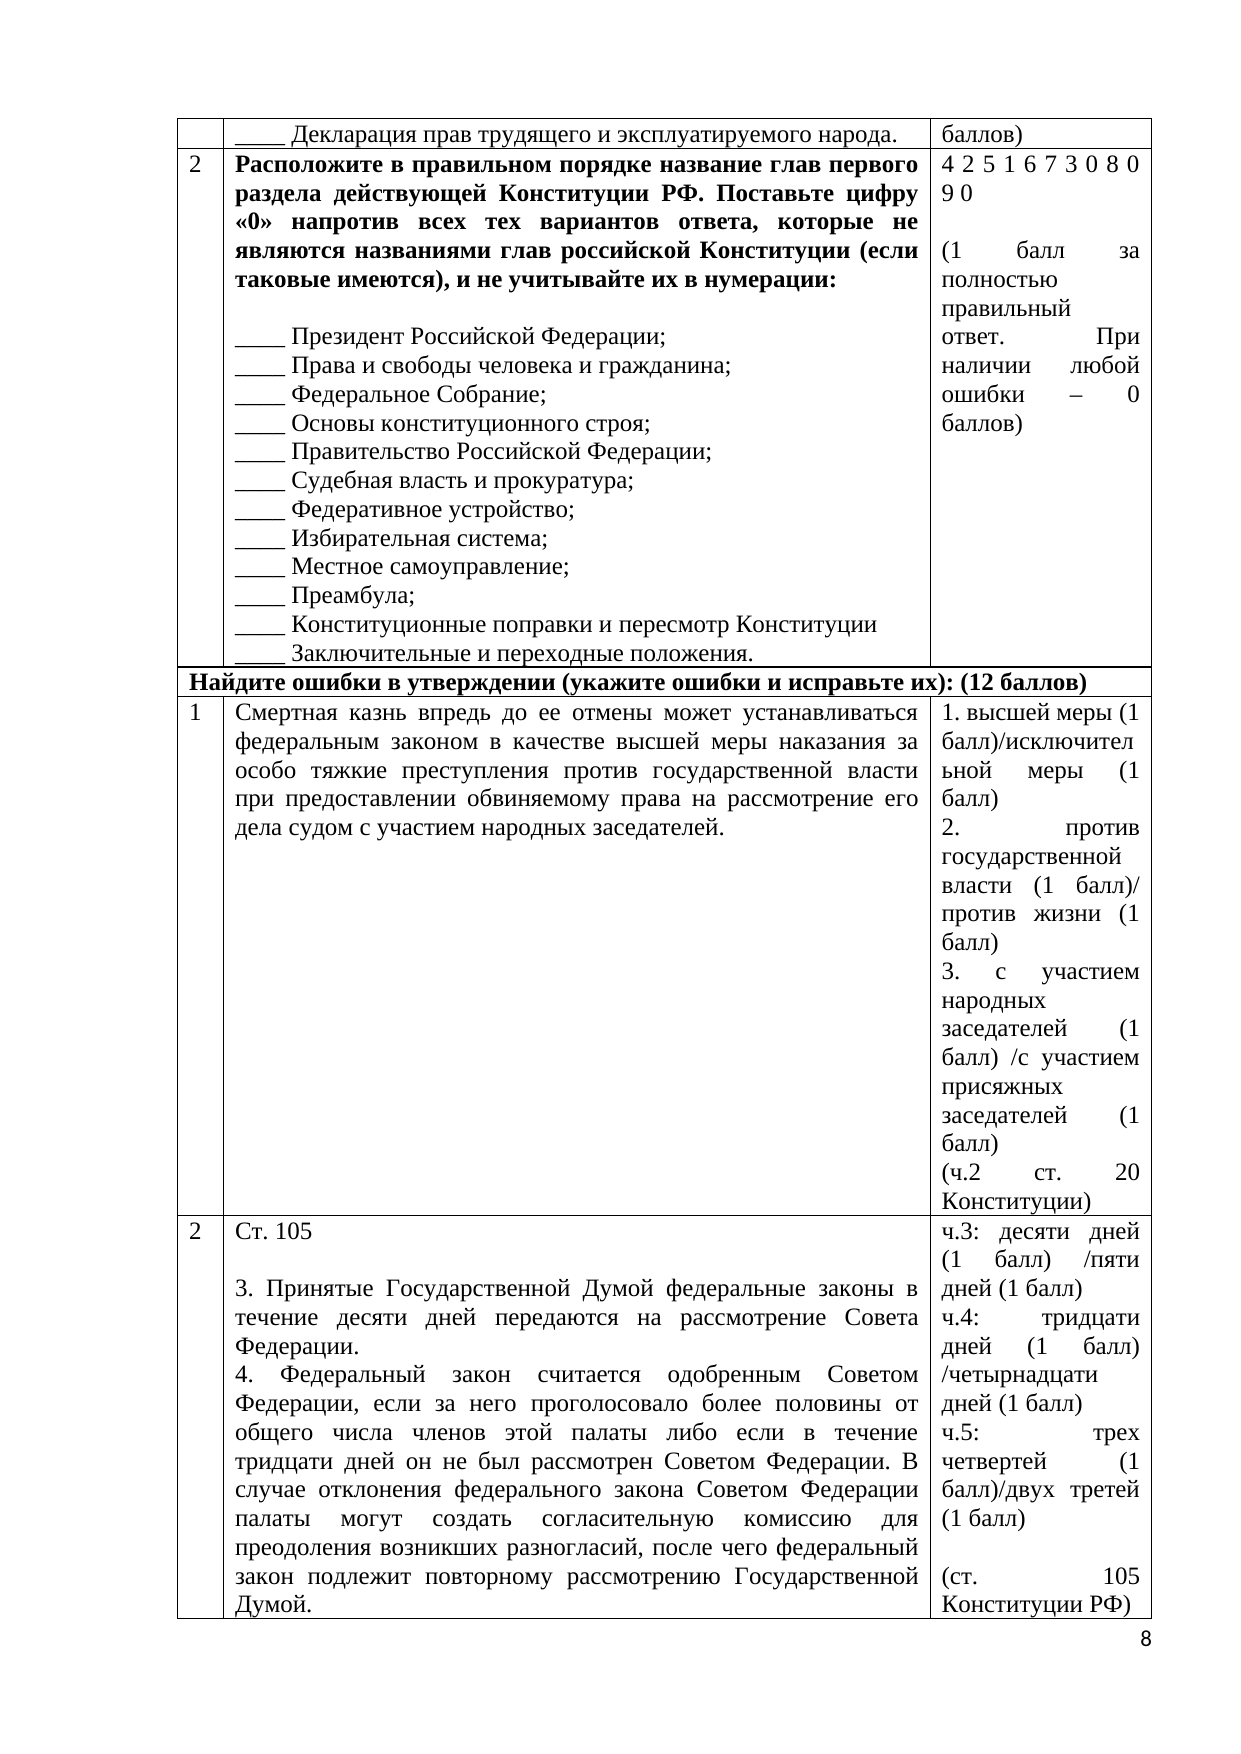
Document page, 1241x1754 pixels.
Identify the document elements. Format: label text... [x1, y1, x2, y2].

table_cell 2 [178, 1216, 223, 1618]
table_cell 1 [178, 697, 223, 1215]
table_cell 1 [178, 119, 223, 148]
table_cell Смертная казнь впредь до ее отмены может устанавливаться федеральным законом в качестве высшей меры наказания за особо тяжкие преступления против государственной власти при предоставлении обвиняемому права на рассмотрение его дела судом с участием народных заседателей. [224, 697, 930, 1215]
table_cell 2 [178, 149, 223, 666]
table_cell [224, 119, 930, 148]
table_cell 1. высшей меры (1 балл)/исключительной меры (1 балл) 2. против государственной власти (1 балл)/ против жизни (1 балл) 3. с участием народных заседателей (1 балл) /с участием присяжных заседателей (1 балл) (ч.2 ст. 20 Конституции) [931, 697, 1151, 1215]
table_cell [931, 1216, 1151, 1618]
table_cell Расположите в правильном порядке название глав первого раздела действующей Конституции РФ. Поставьте цифру «0» напротив всех тех вариантов ответа, которые не являются названиями глав российской Конституции (если таковые имеются), и не учитывайте их в нумерации: ____ Президент Российской Федерации; ____ Права и свободы человека и гражданина; ____ Федеральное Собрание; ____ Основы конституционного строя; ____ Правительство Российской Федерации; ____ Судебная власть и прокуратура; ____ Федеративное устройство; ____ Избирательная система; ____ Местное самоуправление; ____ Преамбула; ____ Конституционные поправки и пересмотр Конституции ____ Заключительные и переходные положения. [224, 149, 930, 666]
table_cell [224, 1216, 930, 1618]
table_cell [931, 119, 1151, 148]
table_cell 4 2 5 1 6 7 3 0 8 0 9 0 (1 балл за полностью правильный ответ. При наличии любой ошибки – 0 баллов) [931, 149, 1151, 666]
table_cell Найдите ошибки в утверждении (укажите ошибки и исправьте их): (12 баллов) [178, 668, 1151, 696]
